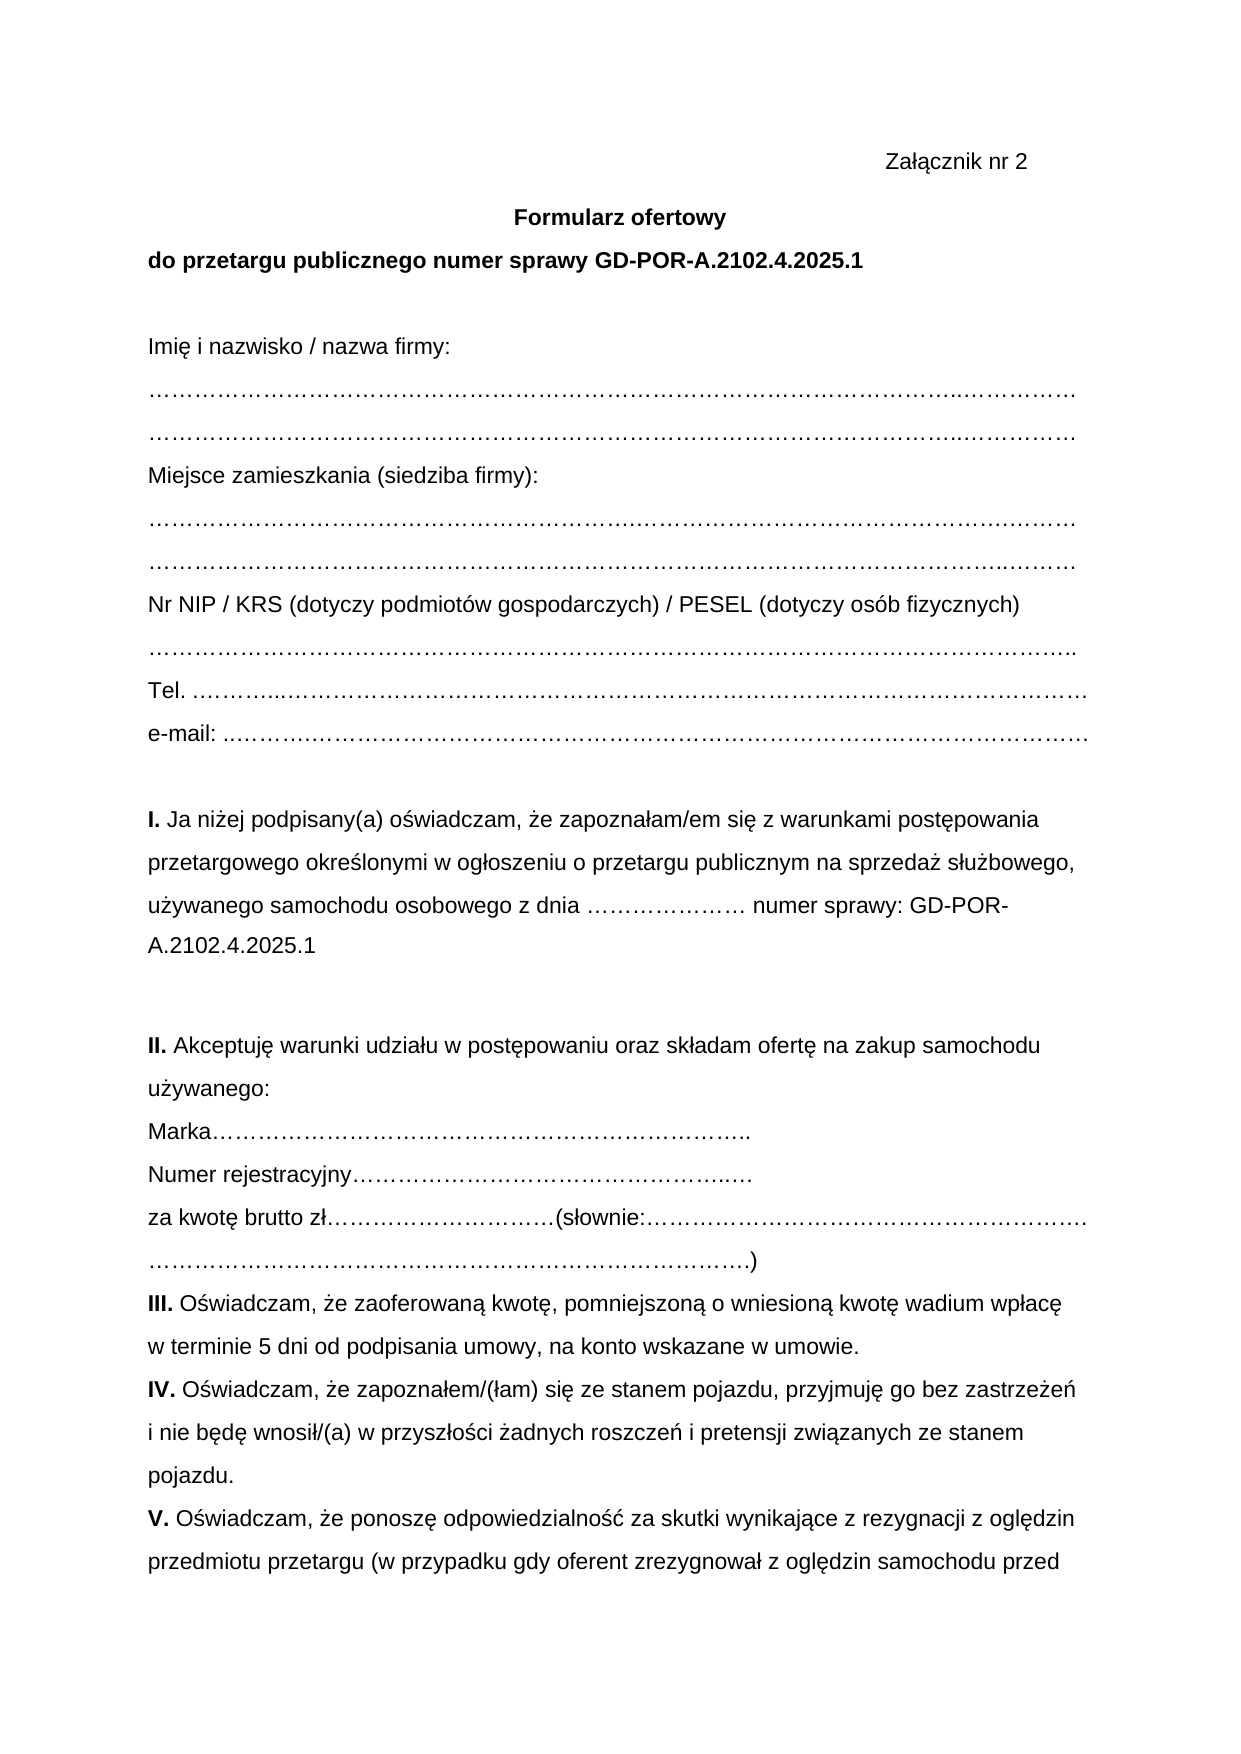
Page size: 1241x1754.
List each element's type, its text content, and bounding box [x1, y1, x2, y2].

text i nie będę wnosił/(a) w przyszłości żadnych roszczeń i pretensji związanych ze stanem [148, 1419, 1093, 1445]
text Numer rejestracyjny…………………………………………..… [148, 1161, 1093, 1187]
text ………………………………………………………………………………………………………….. [148, 634, 1093, 660]
text do przetargu publicznego numer sprawy GD-POR-A.2102.4.2025.1 [148, 247, 1093, 273]
text I. Ja niżej podpisany(a) oświadczam, że zapoznałam/em się z warunkami postępowania [148, 806, 1093, 832]
text Tel. .………...…………………………………………………………………………………………… [148, 677, 1093, 703]
text za kwotę brutto zł…………………………(słownie:…………………………………………………. [148, 1204, 1093, 1230]
text Nr NIP / KRS (dotyczy podmiotów gospodarczych) / PESEL (dotyczy osób fizycznych) [148, 591, 1093, 617]
text Formularz ofertowy [148, 204, 1093, 230]
text IV. Oświadczam, że zapoznałem/(łam) się ze stanem pojazdu, przyjmuję go bez zastrzeżeń [148, 1376, 1093, 1402]
text Załącznik nr 2 [885, 148, 1093, 174]
text V. Oświadczam, że ponoszę odpowiedzialność za skutki wynikające z rezygnacji z oględzin [148, 1505, 1093, 1531]
text ……………………………………………………….………………………………………….……… [148, 505, 1093, 531]
text II. Akceptuję warunki udziału w postępowaniu oraz składam ofertę na zakup samochodu [148, 1032, 1093, 1058]
text III. Oświadczam, że zaoferowaną kwotę, pomniejszoną o wniesioną kwotę wadium wpłacę [148, 1290, 1093, 1316]
text Miejsce zamieszkania (siedziba firmy): [148, 462, 1093, 488]
text Marka…………………………………………………………….. [148, 1118, 1093, 1144]
text …………………………………………………………………….) [148, 1247, 1093, 1273]
text w terminie 5 dni od podpisania umowy, na konto wskazane w umowie. [148, 1333, 1093, 1359]
text Imię i nazwisko / nazwa firmy: [148, 333, 1093, 359]
text używanego samochodu osobowego z dnia ………………… numer sprawy: GD-POR-A.2102.4.2025.1 [148, 892, 1093, 959]
text ……………………………………………………………………………………………..…………… [148, 419, 1093, 445]
text przedmiotu przetargu (w przypadku gdy oferent zrezygnował z oględzin samochodu przed [148, 1548, 1093, 1574]
text ……………………………………………………………………………………………..…………… [148, 376, 1093, 402]
text pojazdu. [148, 1462, 1093, 1488]
text przetargowego określonymi w ogłoszeniu o przetargu publicznym na sprzedaż służbowego, [148, 849, 1093, 875]
text …………………………………………………………………………………………………..……… [148, 548, 1093, 574]
text e-mail: ..……….………………………………………………………………………………………… [148, 720, 1093, 746]
text używanego: [148, 1074, 1093, 1101]
